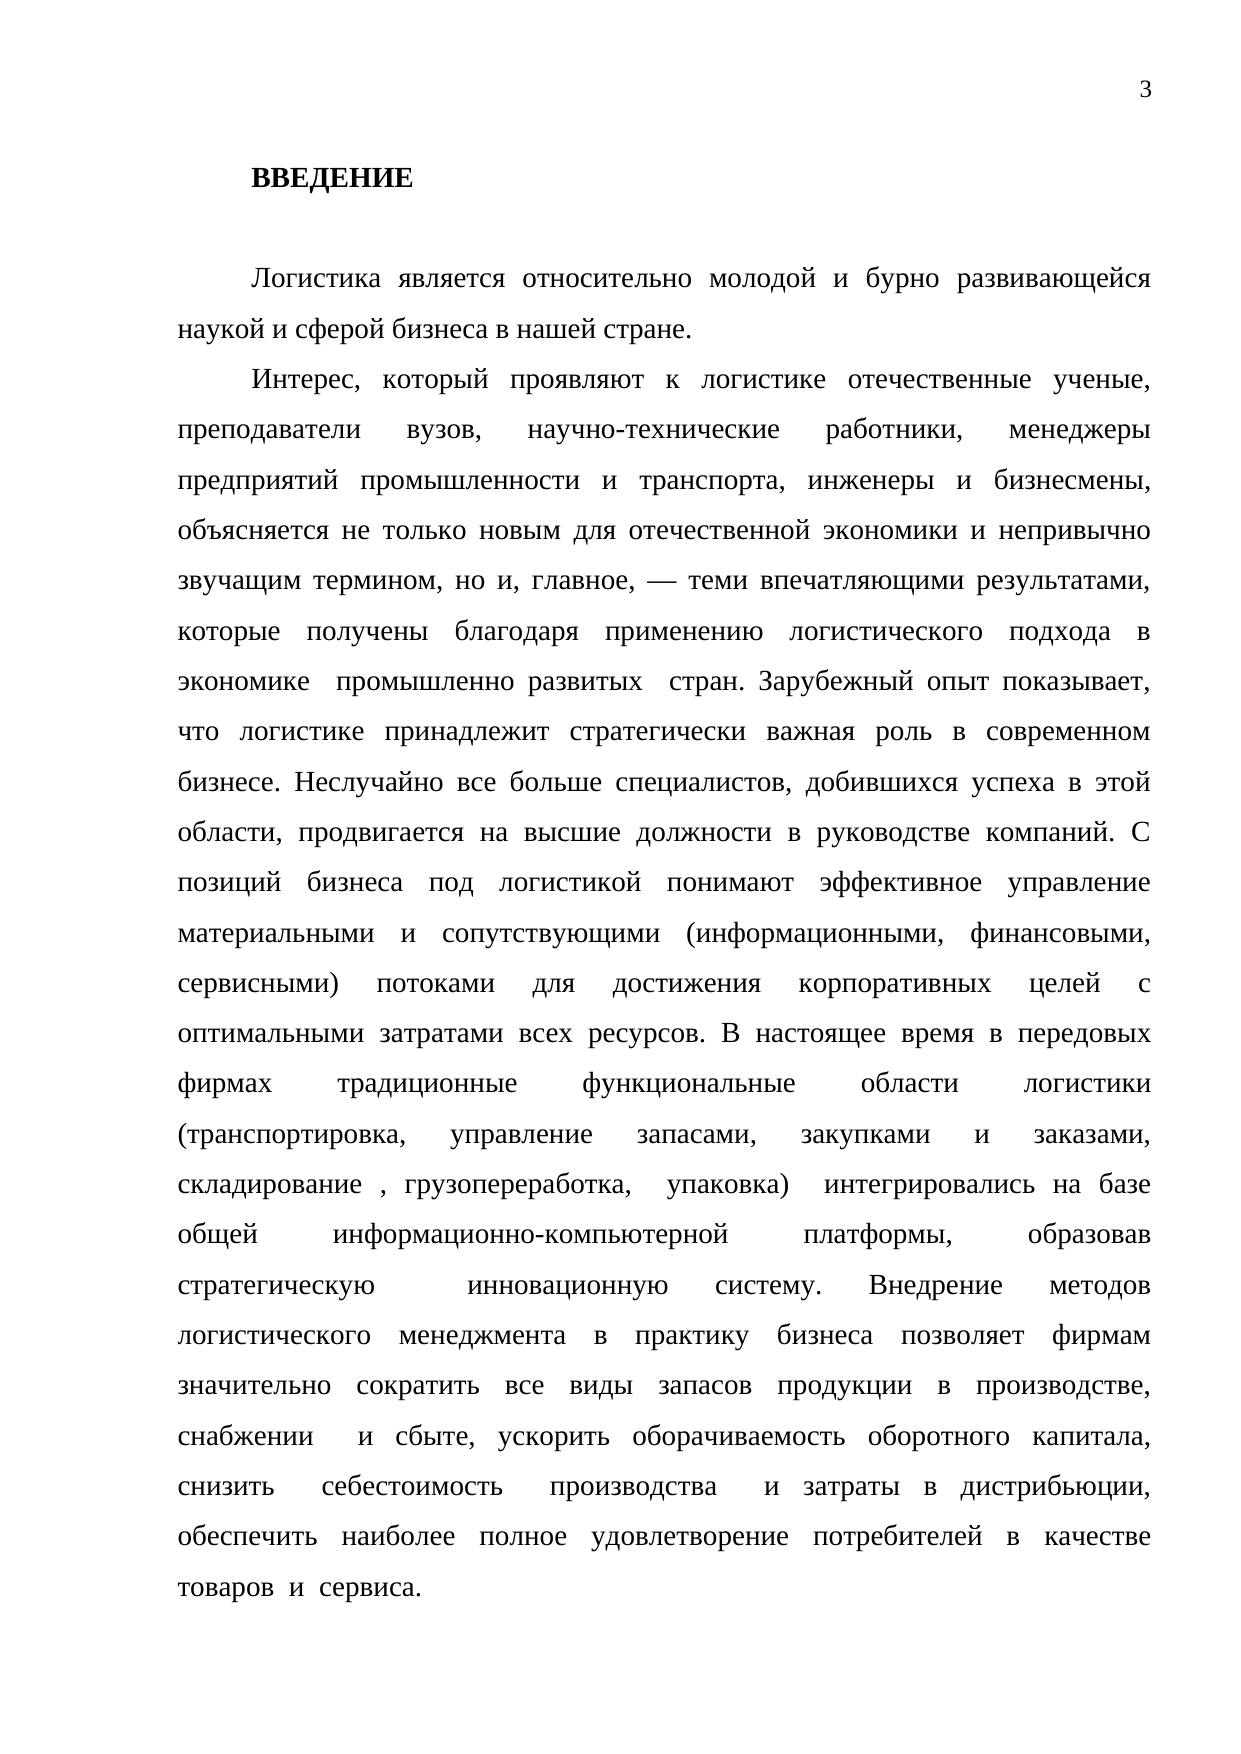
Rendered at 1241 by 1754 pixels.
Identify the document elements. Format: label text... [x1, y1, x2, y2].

text ВВЕДЕНИЕ [177, 160, 1152, 193]
text Логистика является относительно молодой и бурно развивающейся наукой и сферой бизнеса в нашей стране. [177, 261, 1152, 344]
text Интерес, который проявляют к логистике отечественные ученые, преподаватели вузов, научно-технические работники, менеджеры предприятий промышленности и транспорта, инженеры и бизнесмены, объясняется не только новым для отечественной экономики и непривычно звучащим термином, но и, главное, — теми впечатляющими результатами, которые получены благодаря применению логистического подхода в экономике промышленно развитых стран. Зарубежный опыт показывает, что логистике принадлежит стратегически важная роль в современном бизнесе. Неслучайно все больше специалистов, добившихся успеха в этой области, продвигается на высшие должности в руководстве компаний. С позиций бизнеса под логистикой понимают эффективное управление материальными и сопутствующими (информационными, финансовыми, сервисными) потоками для достижения корпоративных целей с оптимальными затратами всех ресурсов. В настоящее время в передовых фирмах традиционные функциональные области логистики (транспортировка, управление запасами, закупками и заказами, складирование , грузопереработка, упаковка) интегрировались на базе общей информационно-компьютерной платформы, образовав стратегическую инновационную систему. Внедрение методов логистического менеджмента в практику бизнеса позволяет фирмам значительно сократить все виды запасов продукции в производстве, снабжении и сбыте, ускорить оборачиваемость оборотного капитала, снизить себестоимость производства и затраты в дистрибьюции, обеспечить наиболее полное удовлетворение потребителей в качестве товаров и сервиса. [177, 361, 1152, 1602]
